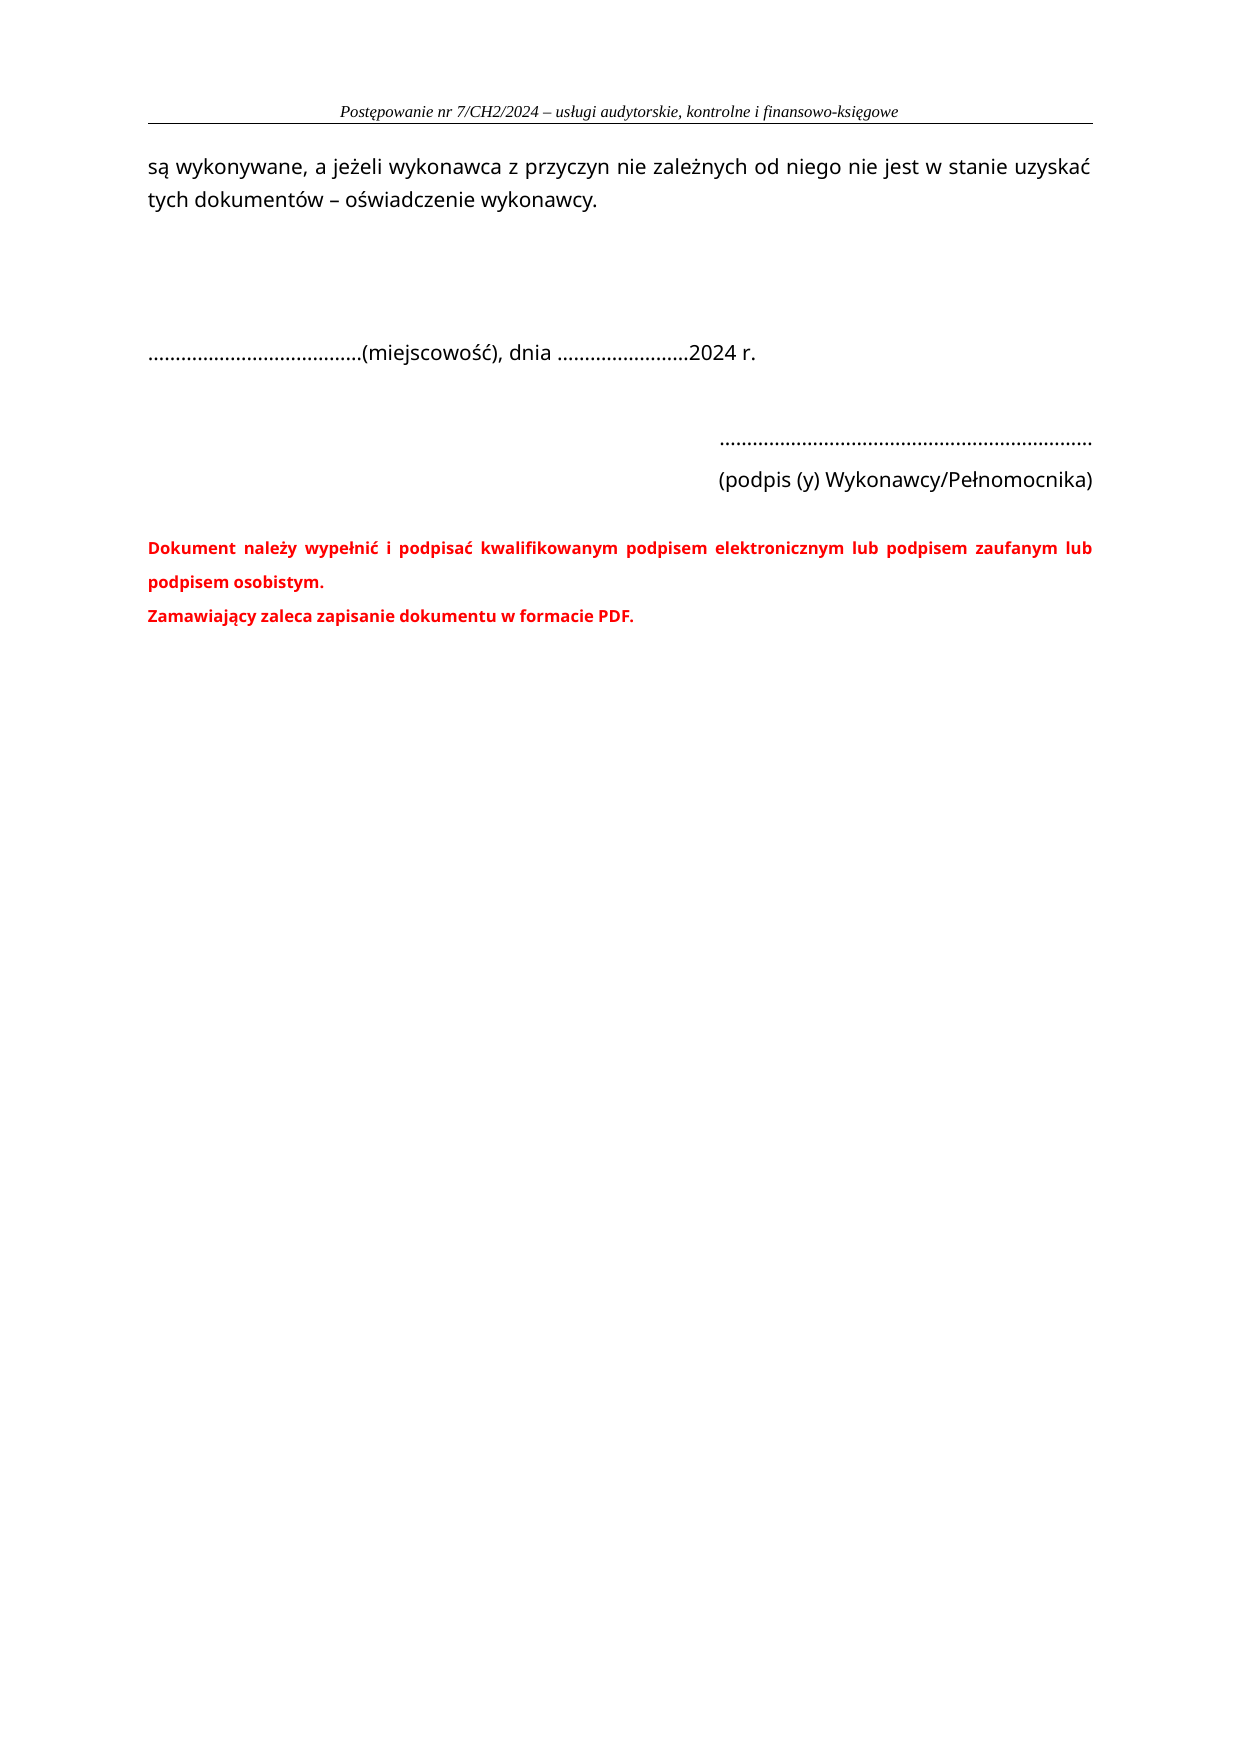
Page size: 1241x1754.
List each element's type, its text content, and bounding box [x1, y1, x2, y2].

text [148, 152, 1093, 213]
text (podpis (y) Wykonawcy/Pełnomocnika) [148, 465, 1093, 494]
text ……………………………………..…………………… [148, 423, 1093, 451]
text Dokument należy wypełnić i podpisać kwalifikowanym podpisem elektronicznym lub podpisem zaufanym lub podpisem osobistym. [148, 536, 1093, 593]
text …………………………………(miejscowość), dnia ……………………2024 r. [148, 338, 1093, 367]
text Zamawiający zaleca zapisanie dokumentu w formacie PDF. [148, 604, 1093, 627]
